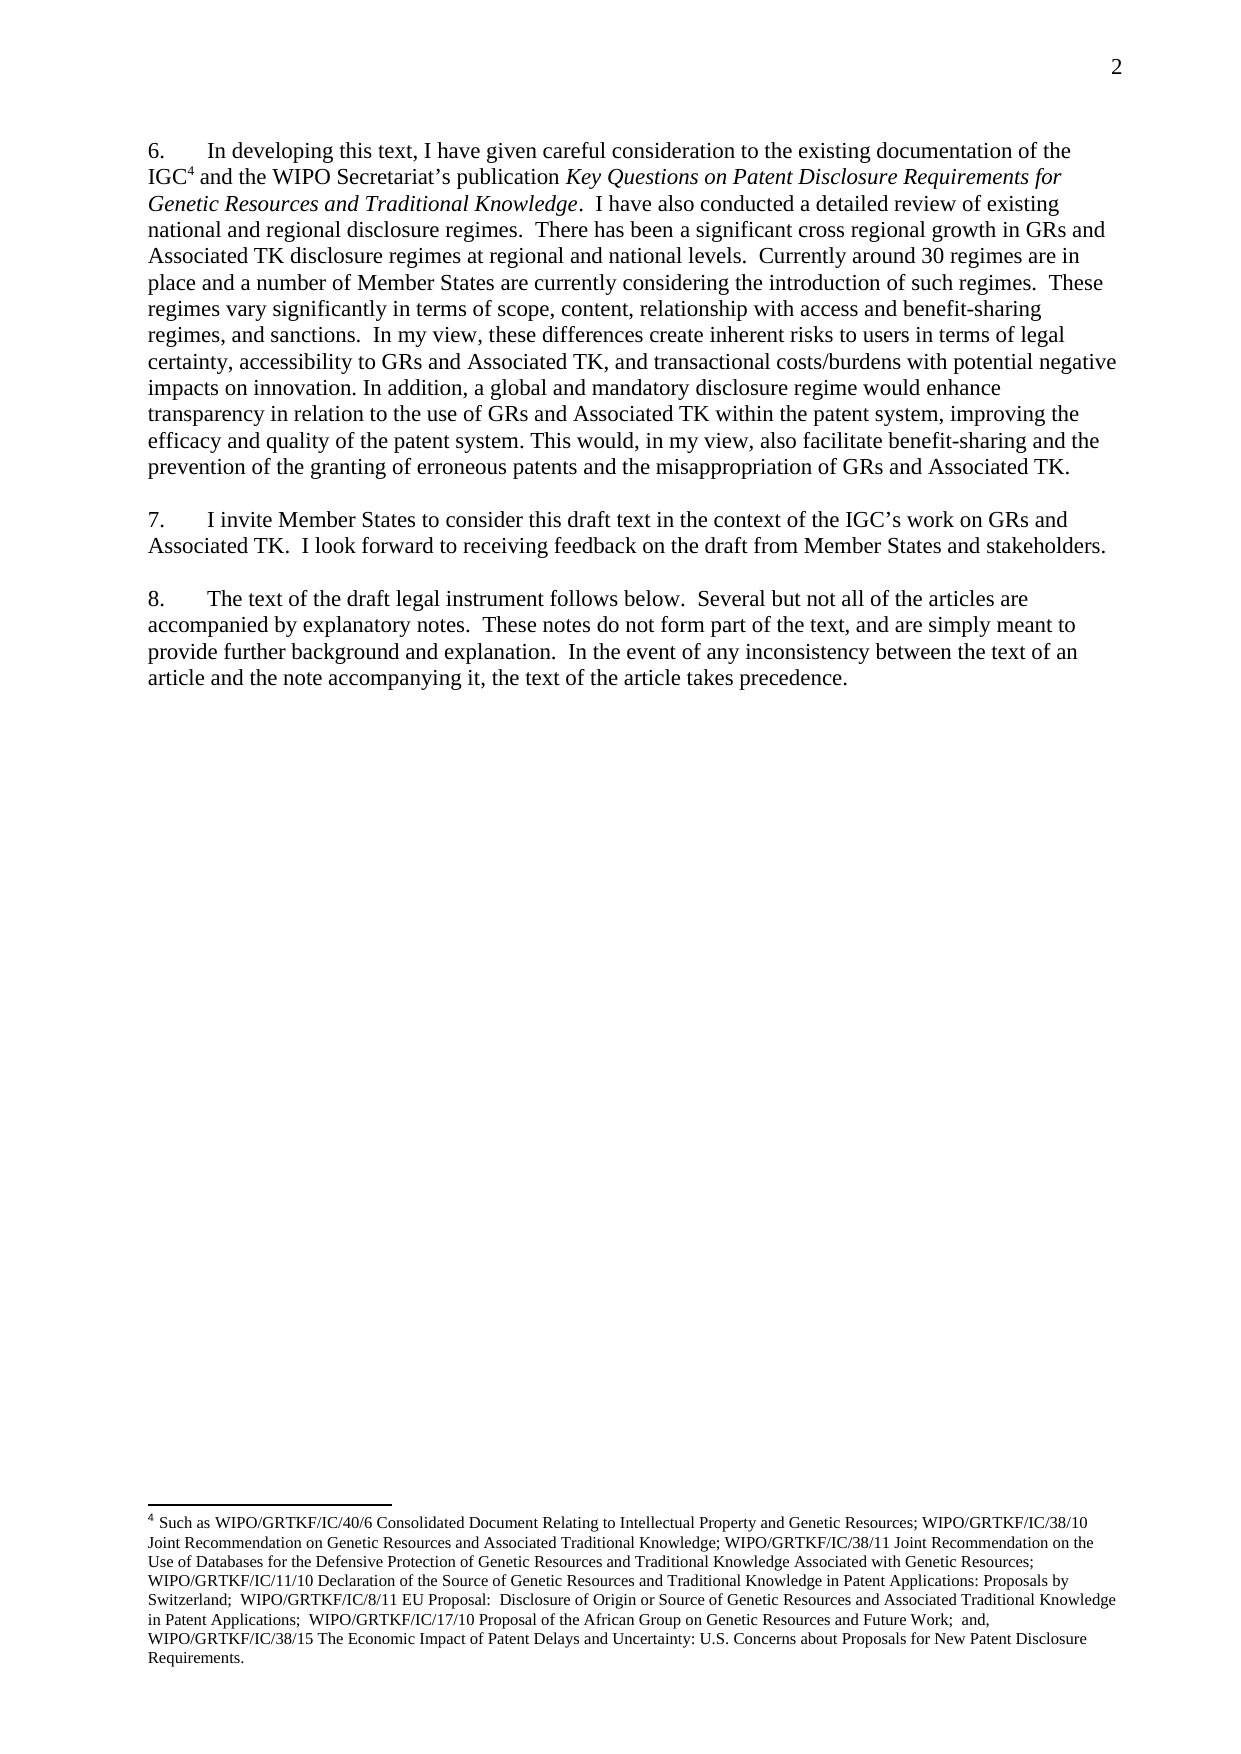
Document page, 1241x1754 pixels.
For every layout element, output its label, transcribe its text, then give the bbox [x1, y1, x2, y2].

text 8. The text of the draft legal instrument follows below. Several but not all of the articles are accompanied by explanatory notes. These notes do not form part of the text, and are simply meant to provide further background and explanation. In the event of any inconsistency between the text of an article and the note accompanying it, the text of the article takes precedence. [148, 585, 1122, 690]
text 7. I invite Member States to consider this draft text in the context of the IGC’s work on GRs and Associated TK. I look forward to receiving feedback on the draft from Member States and stakeholders. [148, 506, 1122, 559]
text 6. In developing this text, I have given careful consideration to the existing documentation of the IGC and the WIPO Secretariat’s publication Key Questions on Patent Disclosure Requirements for Genetic Resources and Traditional Knowledge. I have also conducted a detailed review of existing national and regional disclosure regimes. There has been a significant cross regional growth in GRs and Associated TK disclosure regimes at regional and national levels. Currently around 30 regimes are in place and a number of Member States are currently considering the introduction of such regimes. These regimes vary significantly in terms of scope, content, relationship with access and benefit-sharing regimes, and sanctions. In my view, these differences create inherent risks to users in terms of legal certainty, accessibility to GRs and Associated TK, and transactional costs/burdens with potential negative impacts on innovation. In addition, a global and mandatory disclosure regime would enhance transparency in relation to the use of GRs and Associated TK within the patent system, improving the efficacy and quality of the patent system. This would, in my view, also facilitate benefit-sharing and the prevention of the granting of erroneous patents and the misappropriation of GRs and Associated TK. [148, 137, 1122, 479]
